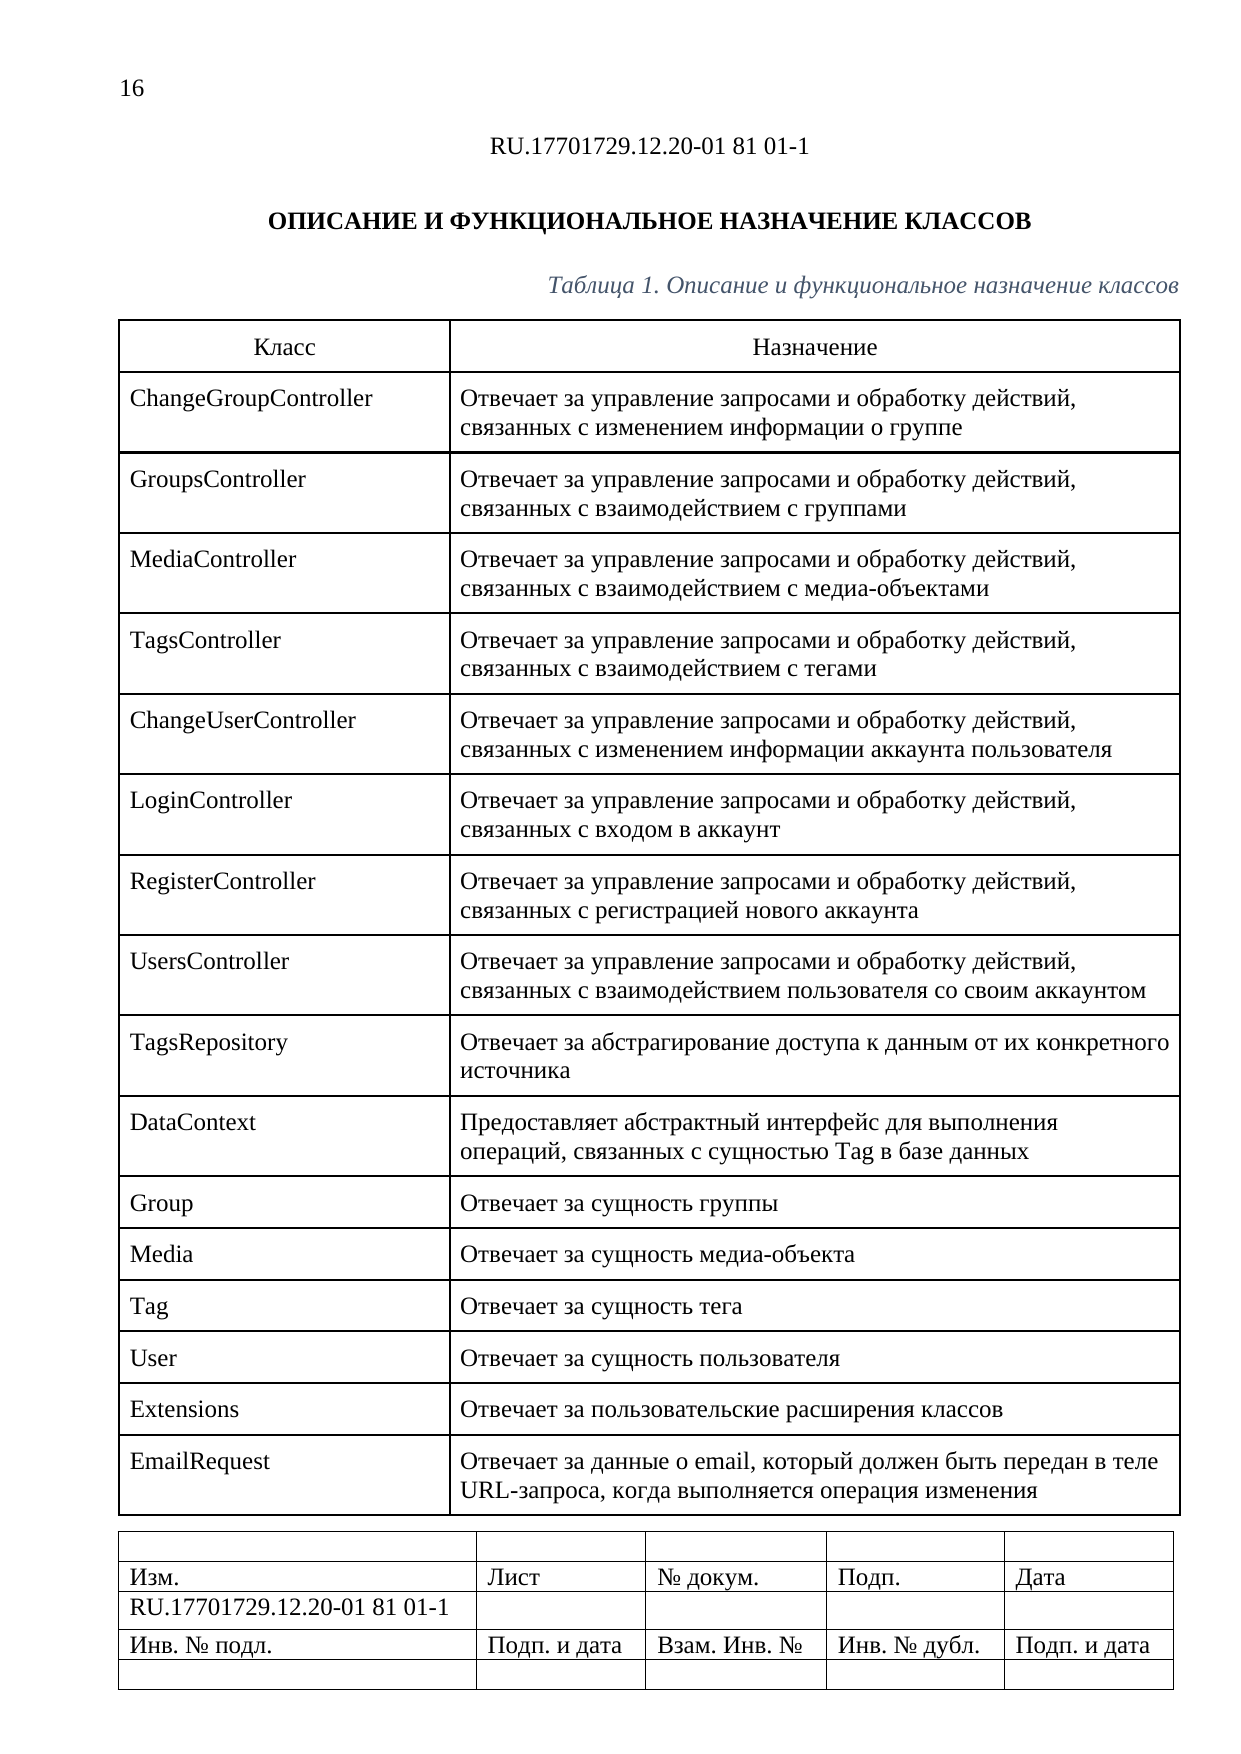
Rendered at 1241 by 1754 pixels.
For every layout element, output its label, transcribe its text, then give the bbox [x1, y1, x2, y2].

table_cell Отвечает за управление запросами и обработку действий, связанных с взаимодействием с медиа-объектами [451, 534, 1179, 612]
table_cell Отвечает за управление запросами и обработку действий, связанных с взаимодействием пользователя со своим аккаунтом [451, 936, 1179, 1014]
table_cell DataContext [120, 1097, 449, 1175]
table_cell TagsController [120, 614, 449, 693]
table_cell RegisterController [120, 856, 449, 934]
table_cell Отвечает за управление запросами и обработку действий, связанных с взаимодействием с тегами [451, 614, 1179, 693]
table_cell Отвечает за сущность пользователя [451, 1332, 1179, 1382]
table_cell Отвечает за управление запросами и обработку действий, связанных с взаимодействием с группами [451, 454, 1179, 532]
table_cell LoginController [120, 775, 449, 853]
table_cell TagsRepository [120, 1016, 449, 1095]
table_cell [451, 1436, 1179, 1514]
table_cell Отвечает за сущность медиа-объекта [451, 1229, 1179, 1278]
table_header Назначение [451, 321, 1179, 371]
table_cell ChangeUserController [120, 695, 449, 773]
table_cell Отвечает за управление запросами и обработку действий, связанных с изменением информации о группе [451, 373, 1179, 451]
table_cell EmailRequest [120, 1436, 449, 1514]
table_cell Media [120, 1229, 449, 1278]
table_cell MediaController [120, 534, 449, 612]
table_cell Отвечает за пользовательские расширения классов [451, 1384, 1179, 1433]
table_cell GroupsController [120, 454, 449, 532]
table_cell Отвечает за сущность тега [451, 1281, 1179, 1330]
table_cell Предоставляет абстрактный интерфейс для выполнения операций, связанных с сущностью Tag в базе данных [451, 1097, 1179, 1175]
text Таблица 1. Описание и функциональное назначение классов [192, 270, 1181, 298]
table_cell User [120, 1332, 449, 1382]
table_cell Extensions [120, 1384, 449, 1433]
table_cell Отвечает за сущность группы [451, 1177, 1179, 1227]
subtitle ОПИСАНИЕ И ФУНКЦИОНАЛЬНОЕ НАЗНАЧЕНИЕ КЛАССОВ [118, 206, 1181, 234]
table_cell UsersController [120, 936, 449, 1014]
table_cell Отвечает за управление запросами и обработку действий, связанных с регистрацией нового аккаунта [451, 856, 1179, 934]
table_header Класс [120, 321, 449, 371]
table_cell Tag [120, 1281, 449, 1330]
table_cell Group [120, 1177, 449, 1227]
table_cell Отвечает за управление запросами и обработку действий, связанных с изменением информации аккаунта пользователя [451, 695, 1179, 773]
table_cell Отвечает за абстрагирование доступа к данным от их конкретного источника [451, 1016, 1179, 1095]
table_cell Отвечает за управление запросами и обработку действий, связанных с входом в аккаунт [451, 775, 1179, 853]
table_cell ChangeGroupController [120, 373, 449, 451]
